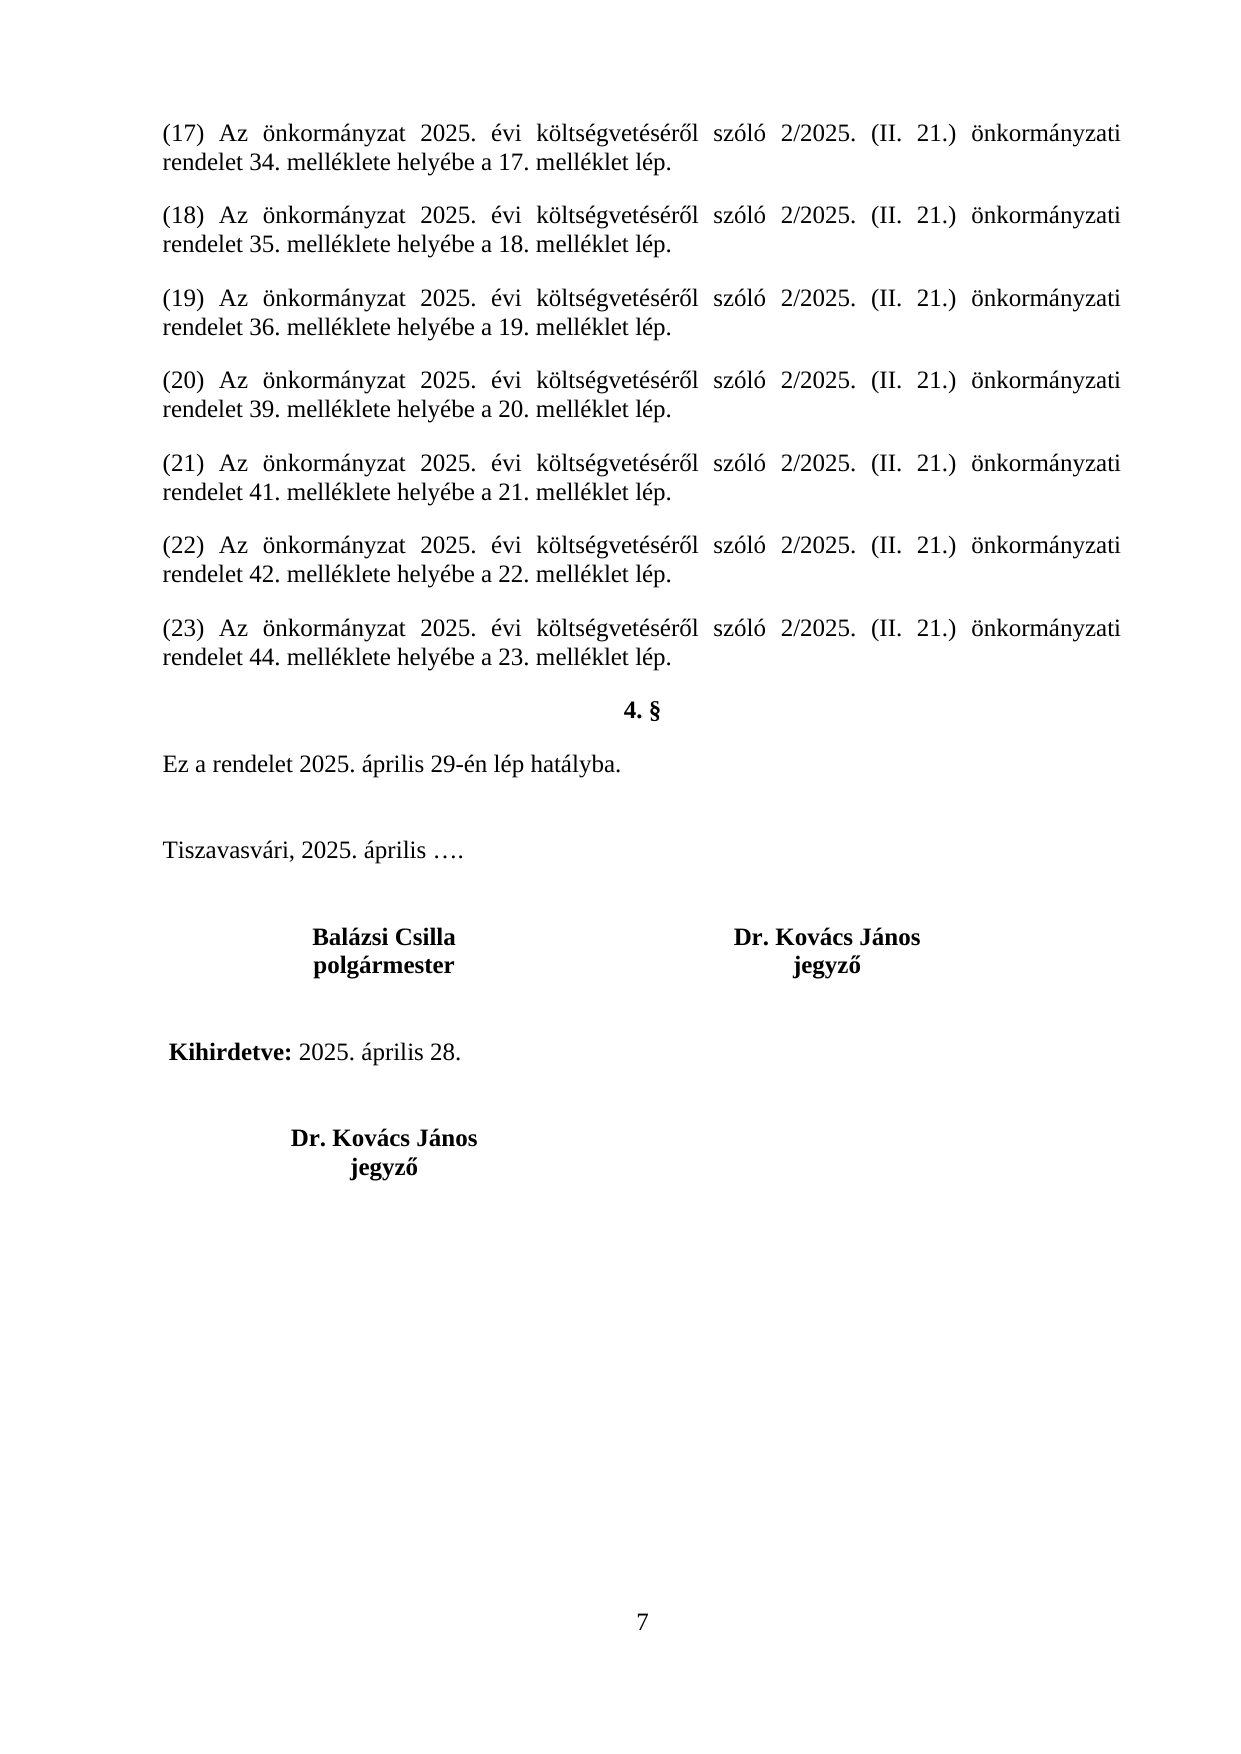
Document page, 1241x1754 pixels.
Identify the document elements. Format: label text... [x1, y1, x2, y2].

text (19) Az önkormányzat 2025. évi költségvetéséről szóló 2/2025. (II. 21.) önkormányzati rendelet 36. melléklete helyébe a 19. melléklet lép. [162, 283, 1122, 341]
text Balázsi Csilla Dr. Kovács János [162, 922, 1122, 951]
text jegyző [162, 1152, 1122, 1181]
text Ez a rendelet 2025. április 29-én lép hatályba. [162, 749, 1122, 778]
text (22) Az önkormányzat 2025. évi költségvetéséről szóló 2/2025. (II. 21.) önkormányzati rendelet 42. melléklete helyébe a 22. melléklet lép. [162, 531, 1122, 588]
text (23) Az önkormányzat 2025. évi költségvetéséről szóló 2/2025. (II. 21.) önkormányzati rendelet 44. melléklete helyébe a 23. melléklet lép. [162, 613, 1122, 671]
text (17) Az önkormányzat 2025. évi költségvetéséről szóló 2/2025. (II. 21.) önkormányzati rendelet 34. melléklete helyébe a 17. melléklet lép. [162, 118, 1122, 176]
text (20) Az önkormányzat 2025. évi költségvetéséről szóló 2/2025. (II. 21.) önkormányzati rendelet 39. melléklete helyébe a 20. melléklet lép. [162, 366, 1122, 423]
text polgármester jegyző [162, 951, 1122, 979]
text (18) Az önkormányzat 2025. évi költségvetéséről szóló 2/2025. (II. 21.) önkormányzati rendelet 35. melléklete helyébe a 18. melléklet lép. [162, 201, 1122, 258]
text Tiszavasvári, 2025. április …. [162, 836, 1122, 864]
text Dr. Kovács János [162, 1123, 1122, 1152]
text 4. § [162, 696, 1122, 724]
text (21) Az önkormányzat 2025. évi költségvetéséről szóló 2/2025. (II. 21.) önkormányzati rendelet 41. melléklete helyébe a 21. melléklet lép. [162, 448, 1122, 506]
text Kihirdetve: 2025. április 28. [162, 1037, 1122, 1066]
